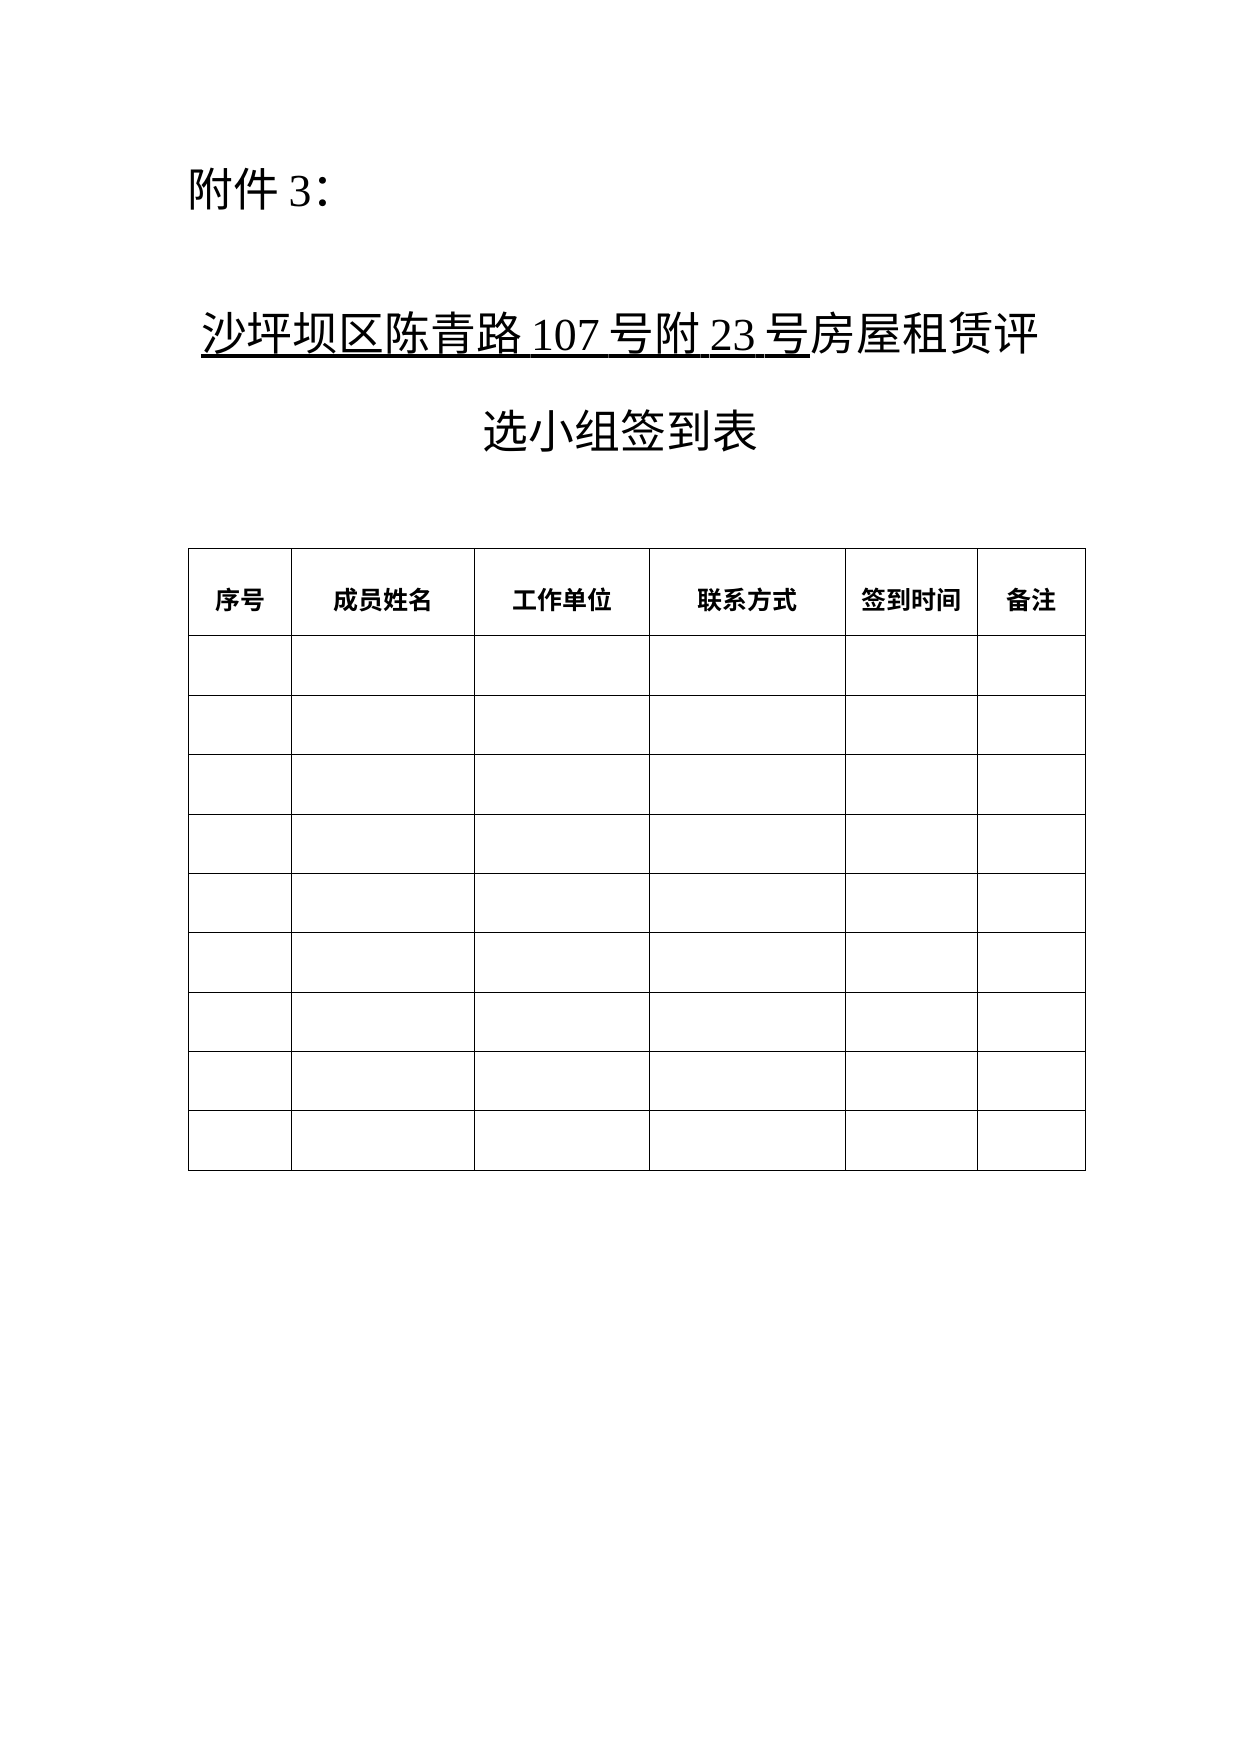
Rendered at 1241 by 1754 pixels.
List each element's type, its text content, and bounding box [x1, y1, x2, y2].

table_header 联系方式 [650, 549, 845, 635]
table_cell [189, 696, 291, 754]
table_cell [475, 933, 649, 992]
table_cell [189, 755, 291, 813]
table_cell [978, 874, 1085, 932]
table_cell [846, 636, 977, 695]
table_cell [292, 1111, 474, 1170]
table_cell [189, 993, 291, 1051]
table_cell [292, 755, 474, 813]
table_cell [475, 874, 649, 932]
table_cell [292, 1052, 474, 1110]
table_cell [475, 755, 649, 813]
table_cell [475, 1052, 649, 1110]
table_cell [978, 933, 1085, 992]
table_header 备注 [978, 549, 1085, 635]
table_cell [189, 636, 291, 695]
table_cell [292, 933, 474, 992]
text 沙坪坝区陈青路107号附23号房屋租赁评选小组签到表 [187, 282, 1053, 477]
table_cell [292, 815, 474, 873]
table_cell [978, 636, 1085, 695]
table_cell [292, 636, 474, 695]
table_cell [650, 696, 845, 754]
table_cell [978, 993, 1085, 1051]
table_cell [475, 815, 649, 873]
table_cell [475, 636, 649, 695]
table_cell [189, 1052, 291, 1110]
table_cell [189, 874, 291, 932]
table_cell [978, 755, 1085, 813]
table_cell [846, 1052, 977, 1110]
table_cell [189, 933, 291, 992]
table_cell [650, 815, 845, 873]
table_cell [846, 815, 977, 873]
table_cell [846, 755, 977, 813]
table_cell [292, 696, 474, 754]
table_cell [475, 993, 649, 1051]
table_cell [978, 696, 1085, 754]
table_cell [650, 874, 845, 932]
table_cell [475, 1111, 649, 1170]
table_cell [846, 874, 977, 932]
table_cell [846, 933, 977, 992]
table_cell [978, 815, 1085, 873]
table_header 签到时间 [846, 549, 977, 635]
table_cell [650, 755, 845, 813]
table_cell [292, 993, 474, 1051]
table_cell [846, 1111, 977, 1170]
table_cell [189, 1111, 291, 1170]
table_cell [292, 874, 474, 932]
table_cell [650, 993, 845, 1051]
table_cell [650, 933, 845, 992]
table_header 工作单位 [475, 549, 649, 635]
table_cell [475, 696, 649, 754]
table_cell [846, 696, 977, 754]
table_cell [846, 993, 977, 1051]
table_cell [189, 815, 291, 873]
text 附件3： [187, 162, 1053, 217]
table_header 序号 [189, 549, 291, 635]
table_cell [978, 1052, 1085, 1110]
table_cell [650, 1111, 845, 1170]
table_header 成员姓名 [292, 549, 474, 635]
table_cell [650, 636, 845, 695]
table_cell [650, 1052, 845, 1110]
table_cell [978, 1111, 1085, 1170]
